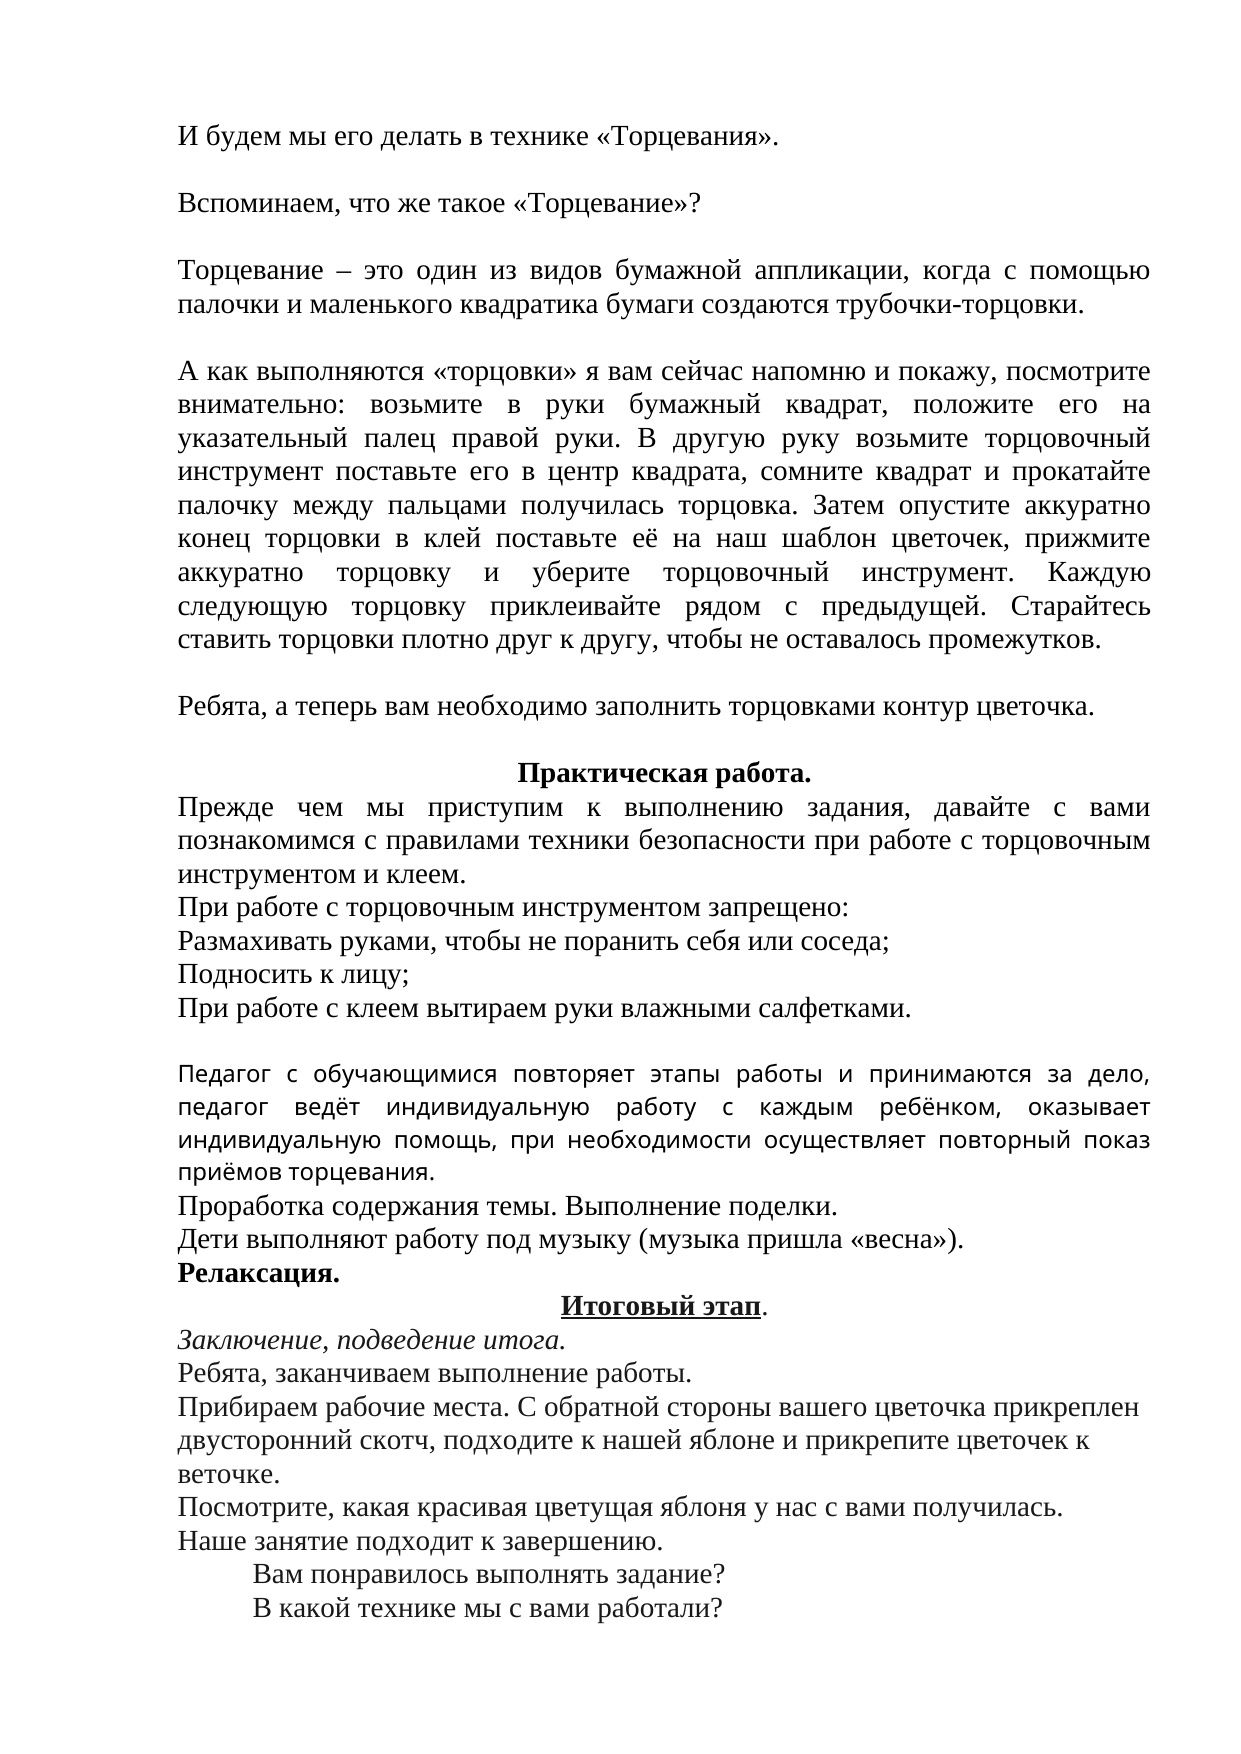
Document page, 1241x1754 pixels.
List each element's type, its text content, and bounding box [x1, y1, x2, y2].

text При работе с торцовочным инструментом запрещено: [177, 889, 1152, 923]
text И будем мы его делать в технике «Торцевания». [177, 118, 1152, 152]
text Заключение, подведение итога. [177, 1322, 1152, 1355]
text Прибираем рабочие места. С обратной стороны вашего цветочка прикреплен двусторонний скотч, подходите к нашей яблоне и прикрепите цветочек к веточке. [177, 1389, 1152, 1489]
text Подносить к лицу; [177, 957, 1152, 990]
text Ребята, а теперь вам необходимо заполнить торцовками контур цветочка. [177, 688, 1152, 722]
text Прежде чем мы приступим к выполнению задания, давайте с вами познакомимся с правилами техники безопасности при работе с торцовочным инструментом и клеем. [177, 789, 1152, 889]
text Педагог с обучающимися повторяет этапы работы и принимаются за дело, педагог ведёт индивидуальную работу с каждым ребёнком, оказывает индивидуальную помощь, при необходимости осуществляет повторный показ приёмов торцевания. [177, 1057, 1152, 1188]
text При работе с клеем вытираем руки влажными салфетками. [177, 990, 1152, 1024]
text Проработка содержания темы. Выполнение поделки. [177, 1188, 1152, 1221]
text Ребята, заканчиваем выполнение работы. [177, 1355, 1152, 1389]
text Посмотрите, какая красивая цветущая яблоня у нас с вами получилась. [177, 1489, 1152, 1523]
text Размахивать руками, чтобы не поранить себя или соседа; [177, 923, 1152, 957]
text Практическая работа. [177, 755, 1152, 789]
text А как выполняются «торцовки» я вам сейчас напомню и покажу, посмотрите внимательно: возьмите в руки бумажный квадрат, положите его на указательный палец правой руки. В другую руку возьмите торцовочный инструмент поставьте его в центр квадрата, сомните квадрат и прокатайте палочку между пальцами получилась торцовка. Затем опустите аккуратно конец торцовки в клей поставьте её на наш шаблон цветочек, прижмите аккуратно торцовку и уберите торцовочный инструмент. Каждую следующую торцовку приклеивайте рядом с предыдущей. Старайтесь ставить торцовки плотно друг к другу, чтобы не оставалось промежутков. [177, 353, 1152, 655]
text Релаксация. [177, 1255, 1152, 1288]
text Торцевание – это один из видов бумажной аппликации, когда с помощью палочки и маленького квадратика бумаги создаются трубочки-торцовки. [177, 252, 1152, 319]
text В какой технике мы с вами работали? [252, 1590, 1152, 1624]
text Вспоминаем, что же такое «Торцевание»? [177, 185, 1152, 219]
text Итоговый этап. [177, 1288, 1152, 1322]
text Наше занятие подходит к завершению. [177, 1523, 1152, 1557]
text Вам понравилось выполнять задание? [252, 1557, 1152, 1590]
text Дети выполняют работу под музыку (музыка пришла «весна»). [177, 1221, 1152, 1255]
